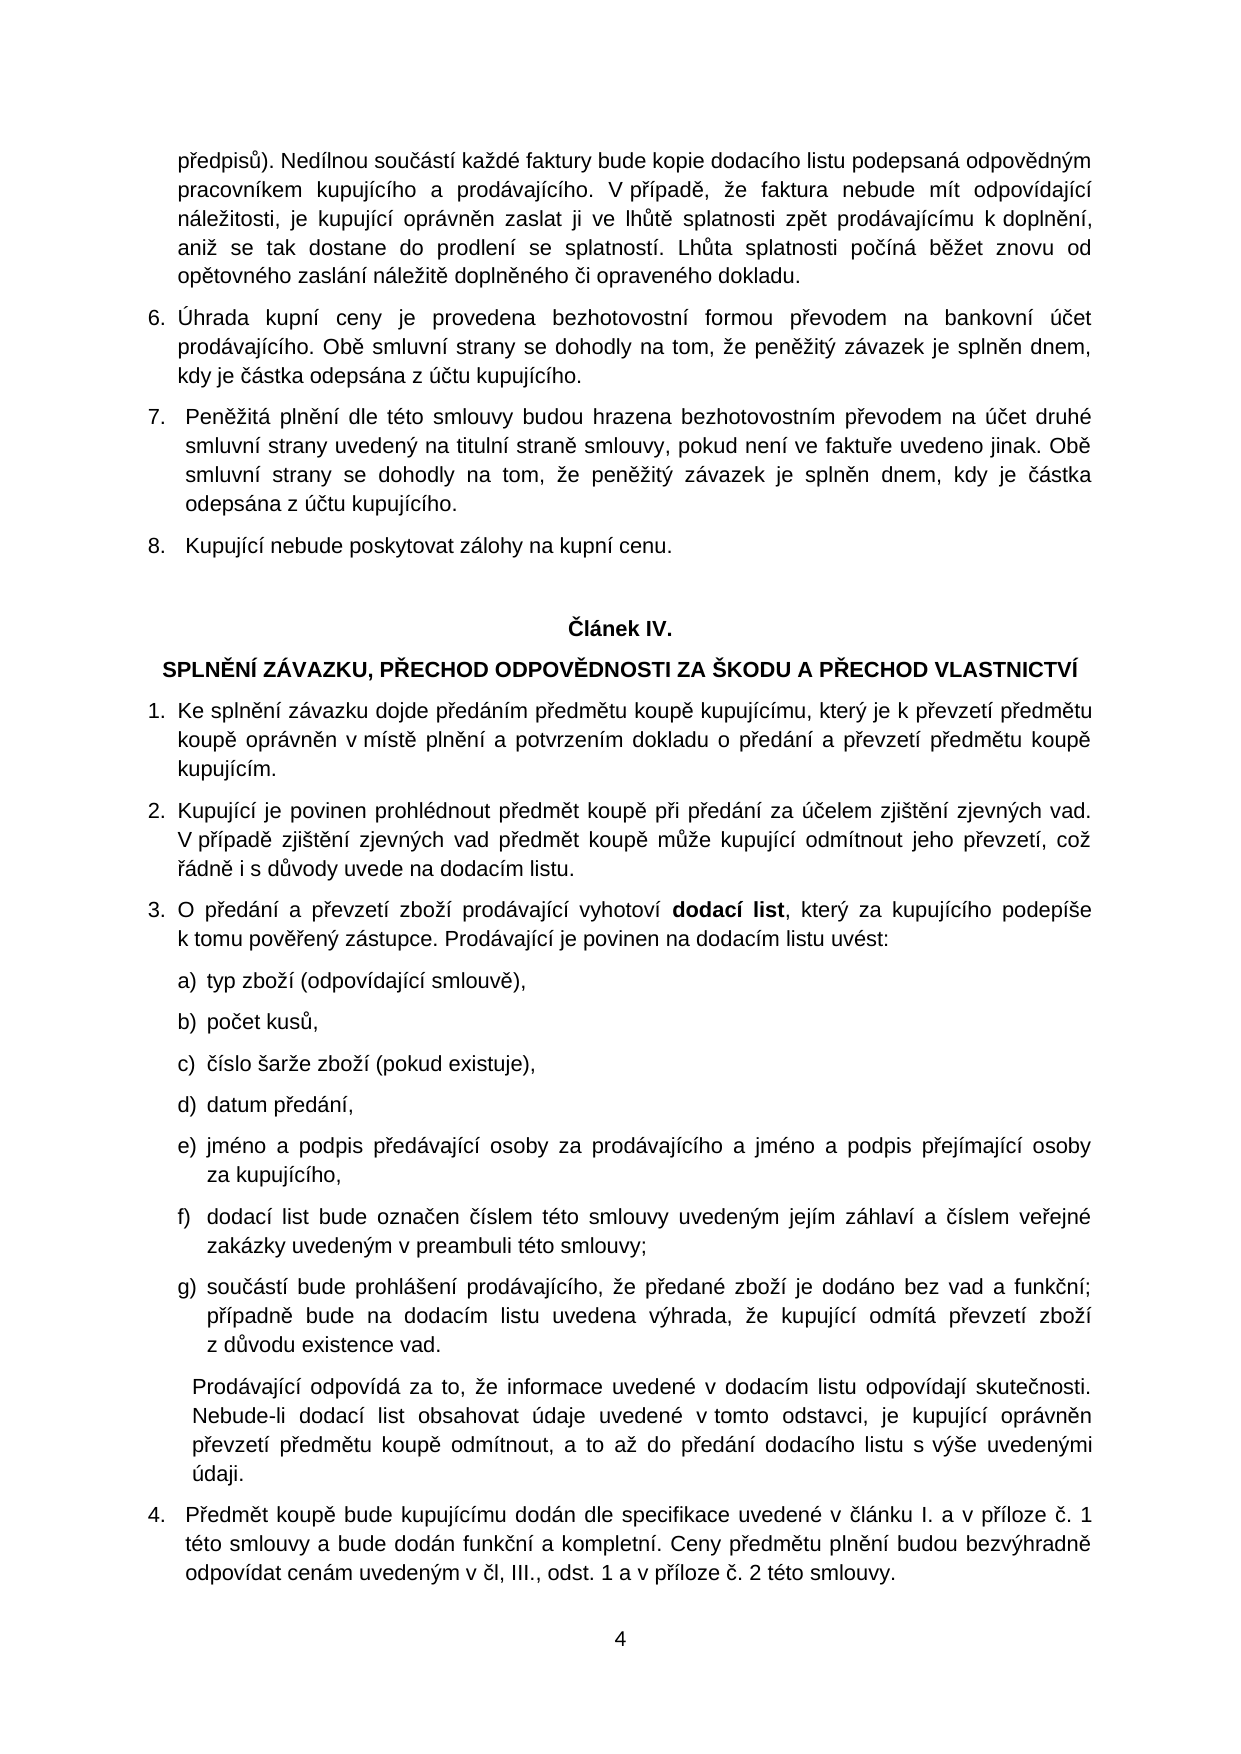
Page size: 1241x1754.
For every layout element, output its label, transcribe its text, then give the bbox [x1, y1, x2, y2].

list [148, 148, 1093, 289]
list Kupující nebude poskytovat zálohy na kupní cenu. [148, 533, 1093, 558]
list Peněžitá plnění dle této smlouvy budou hrazena bezhotovostním převodem na účet druhé smluvní strany uvedený na titulní straně smlouvy, pokud není ve faktuře uvedeno jinak. Obě smluvní strany se dohodly na tom, že peněžitý závazek je splněn dnem, kdy je částka odepsána z účtu kupujícího. [148, 404, 1093, 516]
list Kupující je povinen prohlédnout předmět koupě při předání za účelem zjištění zjevných vad. V případě zjištění zjevných vad předmět koupě může kupující odmítnout jeho převzetí, což řádně i s důvody uvede na dodacím listu. [148, 798, 1093, 881]
list Úhrada kupní ceny je provedena bezhotovostní formou převodem na bankovní účet prodávajícího. Obě smluvní strany se dohodly na tom, že peněžitý závazek je splněn dnem, kdy je částka odepsána z účtu kupujícího. [148, 305, 1093, 388]
list dodací list bude označen číslem této smlouvy uvedeným jejím záhlaví a číslem veřejné zakázky uvedeným v preambuli této smlouvy; [177, 1204, 1093, 1258]
list typ zboží (odpovídající smlouvě), [177, 968, 1093, 993]
list jméno a podpis předávající osoby za prodávajícího a jméno a podpis přejímající osoby za kupujícího, [177, 1133, 1093, 1188]
list počet kusů, [177, 1009, 1093, 1034]
text Prodávající odpovídá za to, že informace uvedené v dodacím listu odpovídají skutečnosti. Nebude-li dodací list obsahovat údaje uvedené v tomto odstavci, je kupující oprávněn převzetí předmětu koupě odmítnout, a to až do předání dodacího listu s výše uvedenými údaji. [192, 1374, 1093, 1486]
list Předmět koupě bude kupujícímu dodán dle specifikace uvedené v článku I. a v příloze č. 1 této smlouvy a bude dodán funkční a kompletní. Ceny předmětu plnění budou bezvýhradně odpovídat cenám uvedeným v čl, III., odst. 1 a v příloze č. 2 této smlouvy. [148, 1502, 1093, 1585]
list Ke splnění závazku dojde předáním předmětu koupě kupujícímu, který je k převzetí předmětu koupě oprávněn v místě plnění a potvrzením dokladu o předání a převzetí předmětu koupě kupujícím. [148, 698, 1093, 782]
list součástí bude prohlášení prodávajícího, že předané zboží je dodáno bez vad a funkční; případně bude na dodacím listu uvedena výhrada, že kupující odmítá převzetí zboží z důvodu existence vad. [177, 1274, 1093, 1357]
list O předání a převzetí zboží prodávající vyhotoví dodací list, který za kupujícího podepíše k tomu pověřený zástupce. Prodávající je povinen na dodacím listu uvést: [148, 897, 1093, 951]
list datum předání, [177, 1092, 1093, 1117]
list číslo šarže zboží (pokud existuje), [177, 1051, 1093, 1076]
text Článek IV. [148, 616, 1093, 641]
text SPLNĚNÍ ZÁVAZKU, PŘECHOD ODPOVĚDNOSTI ZA ŠKODU A PŘECHOD VLASTNICTVÍ [148, 657, 1093, 682]
